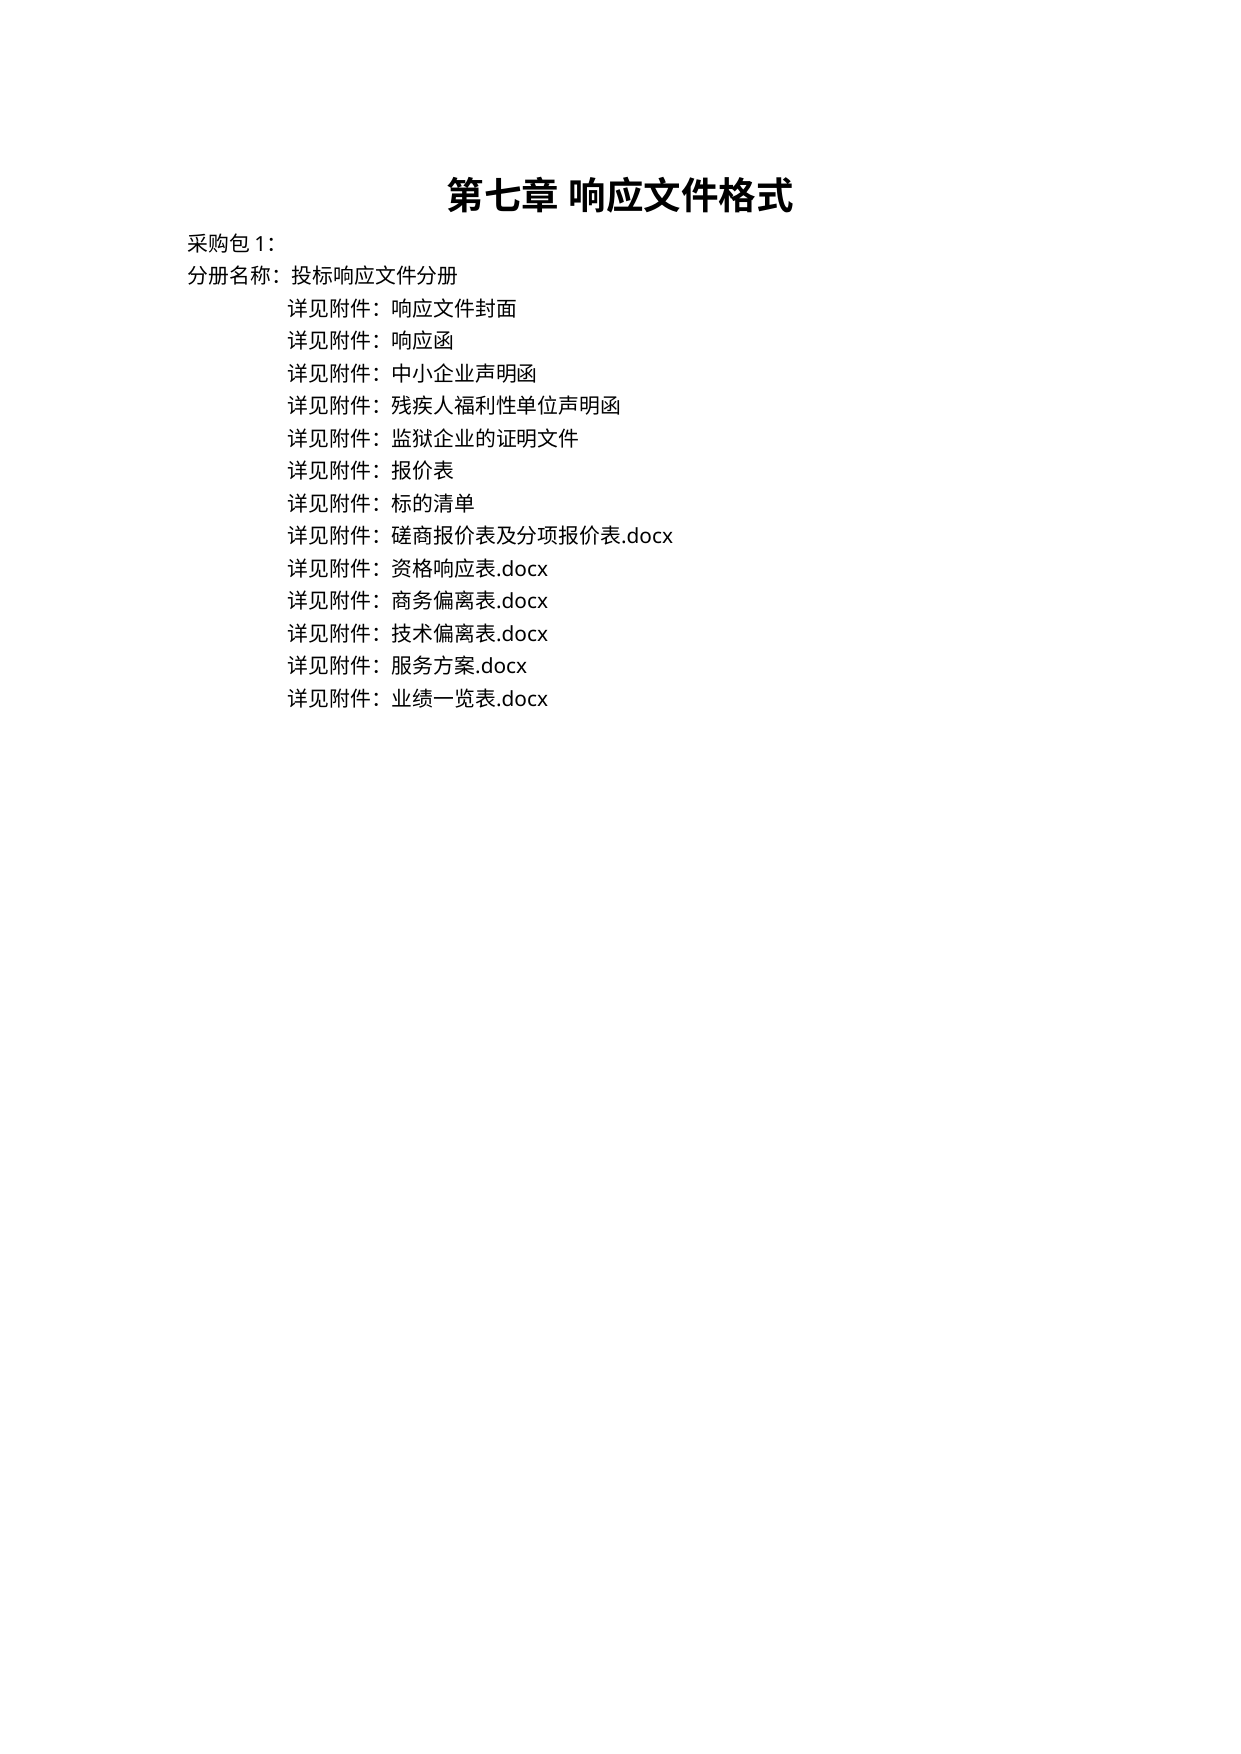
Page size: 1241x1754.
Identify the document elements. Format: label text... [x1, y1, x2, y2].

text 第七章 响应文件格式 [187, 162, 1053, 227]
text 详见附件：服务方案.docx [187, 649, 1053, 682]
text 详见附件：资格响应表.docx [187, 552, 1053, 584]
text 详见附件：磋商报价表及分项报价表.docx [187, 519, 1053, 552]
text 详见附件：技术偏离表.docx [187, 617, 1053, 649]
text 采购包1： [187, 227, 1053, 259]
text 详见附件：商务偏离表.docx [187, 584, 1053, 617]
text 分册名称：投标响应文件分册 [187, 259, 1053, 292]
text 详见附件：响应文件封面 [187, 292, 1053, 324]
text 详见附件：标的清单 [187, 487, 1053, 519]
text 详见附件：报价表 [187, 454, 1053, 487]
text 详见附件：监狱企业的证明文件 [187, 422, 1053, 454]
text 详见附件：响应函 [187, 324, 1053, 357]
text 详见附件：残疾人福利性单位声明函 [187, 389, 1053, 422]
text 详见附件：业绩一览表.docx [187, 682, 1053, 714]
text 详见附件：中小企业声明函 [187, 357, 1053, 389]
